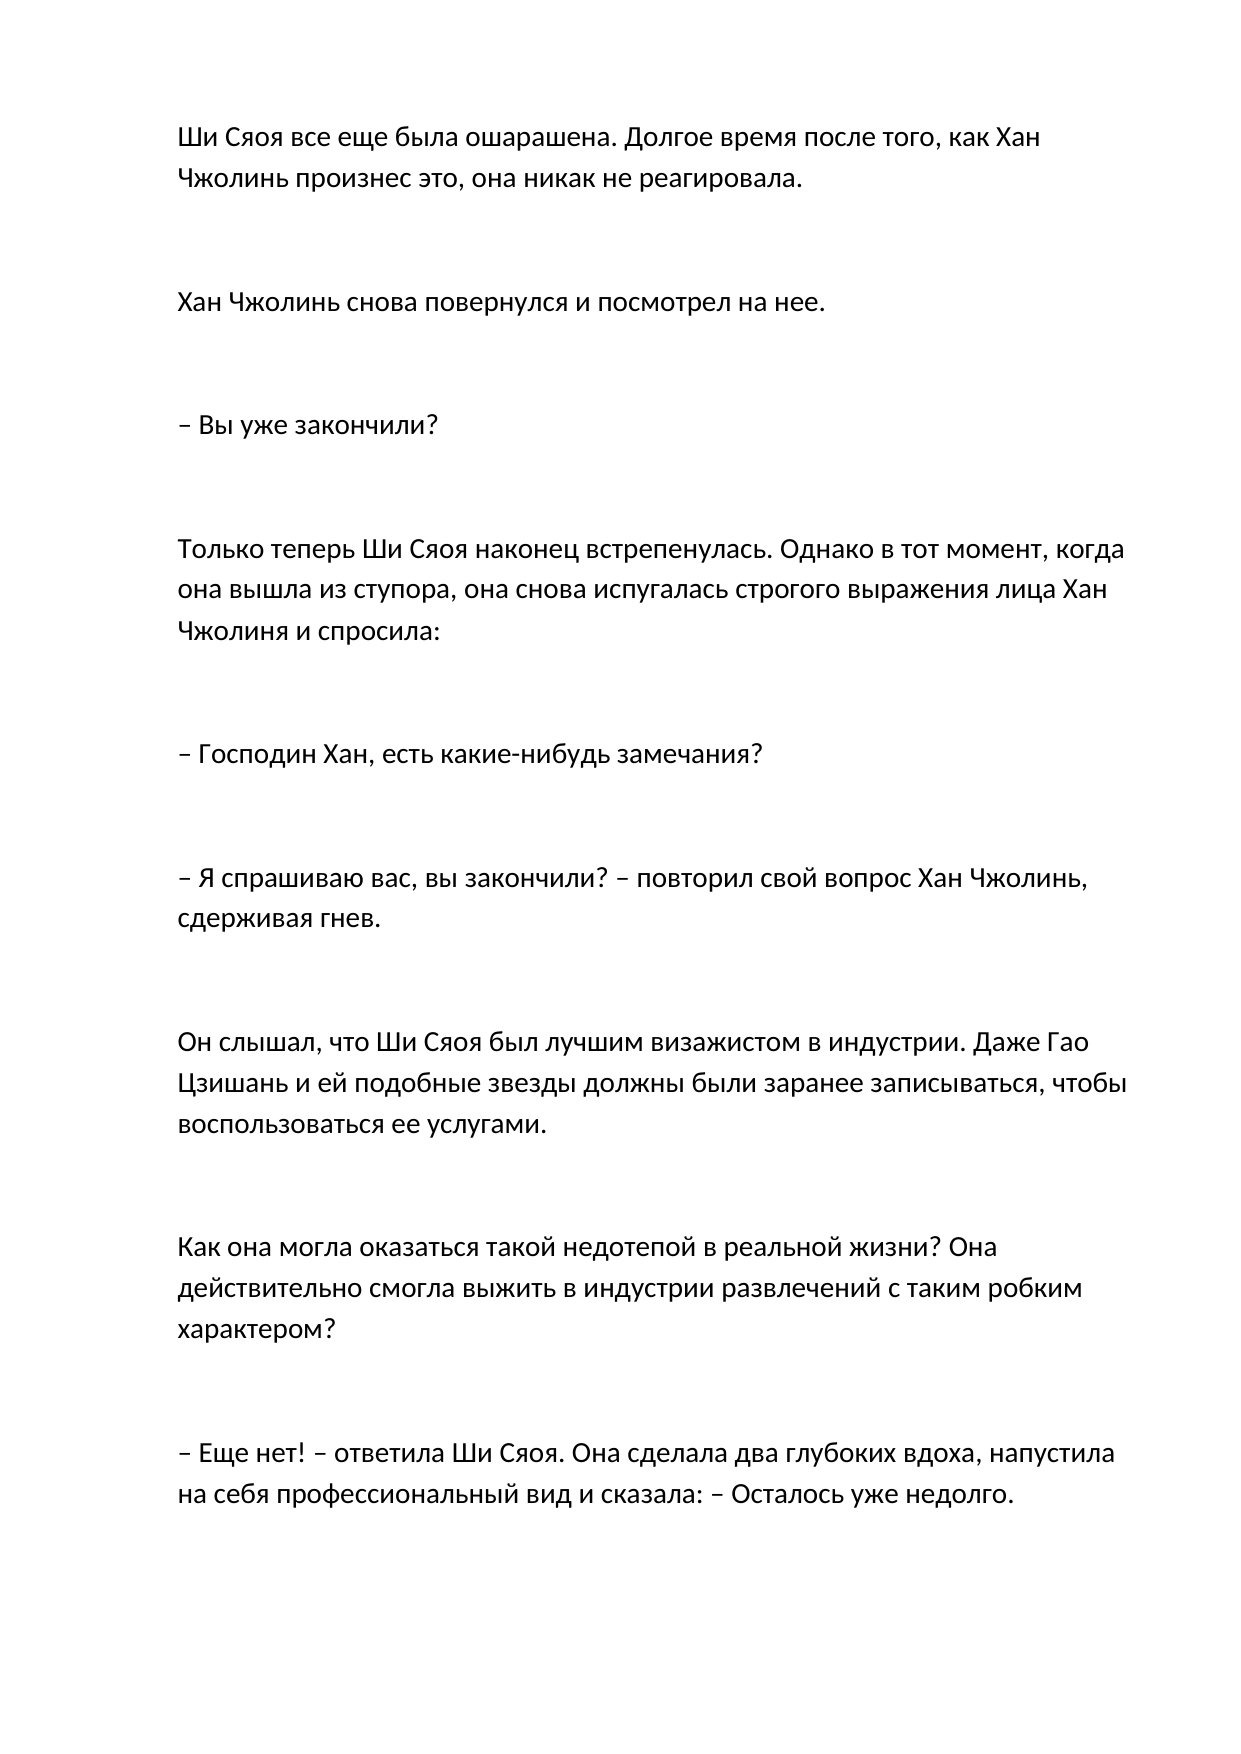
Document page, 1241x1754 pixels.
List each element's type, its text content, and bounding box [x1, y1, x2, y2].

text Хан Чжолинь снова повернулся и посмотрел на нее. [177, 283, 1152, 318]
text Только теперь Ши Сяоя наконец встрепенулась. Однако в тот момент, когда она вышла из ступора, она снова испугалась строгого выражения лица Хан Чжолиня и спросила: [177, 530, 1152, 647]
text – Вы уже закончили? [177, 406, 1152, 442]
text Как она могла оказаться такой недотепой в реальной жизни? Она действительно смогла выжить в индустрии развлечений с таким робким характером? [177, 1228, 1152, 1346]
text – Я спрашиваю вас, вы закончили? – повторил свой вопрос Хан Чжолинь, сдерживая гнев. [177, 859, 1152, 935]
text Ши Сяоя все еще была ошарашена. Долгое время после того, как Хан Чжолинь произнес это, она никак не реагировала. [177, 118, 1152, 195]
text – Господин Хан, есть какие-нибудь замечания? [177, 735, 1152, 771]
text – Еще нет! – ответила Ши Сяоя. Она сделала два глубоких вдоха, напустила на себя профессиональный вид и сказала: – Осталось уже недолго. [177, 1434, 1152, 1511]
text Он слышал, что Ши Сяоя был лучшим визажистом в индустрии. Даже Гао Цзишань и ей подобные звезды должны были заранее записываться, чтобы воспользоваться ее услугами. [177, 1023, 1152, 1141]
